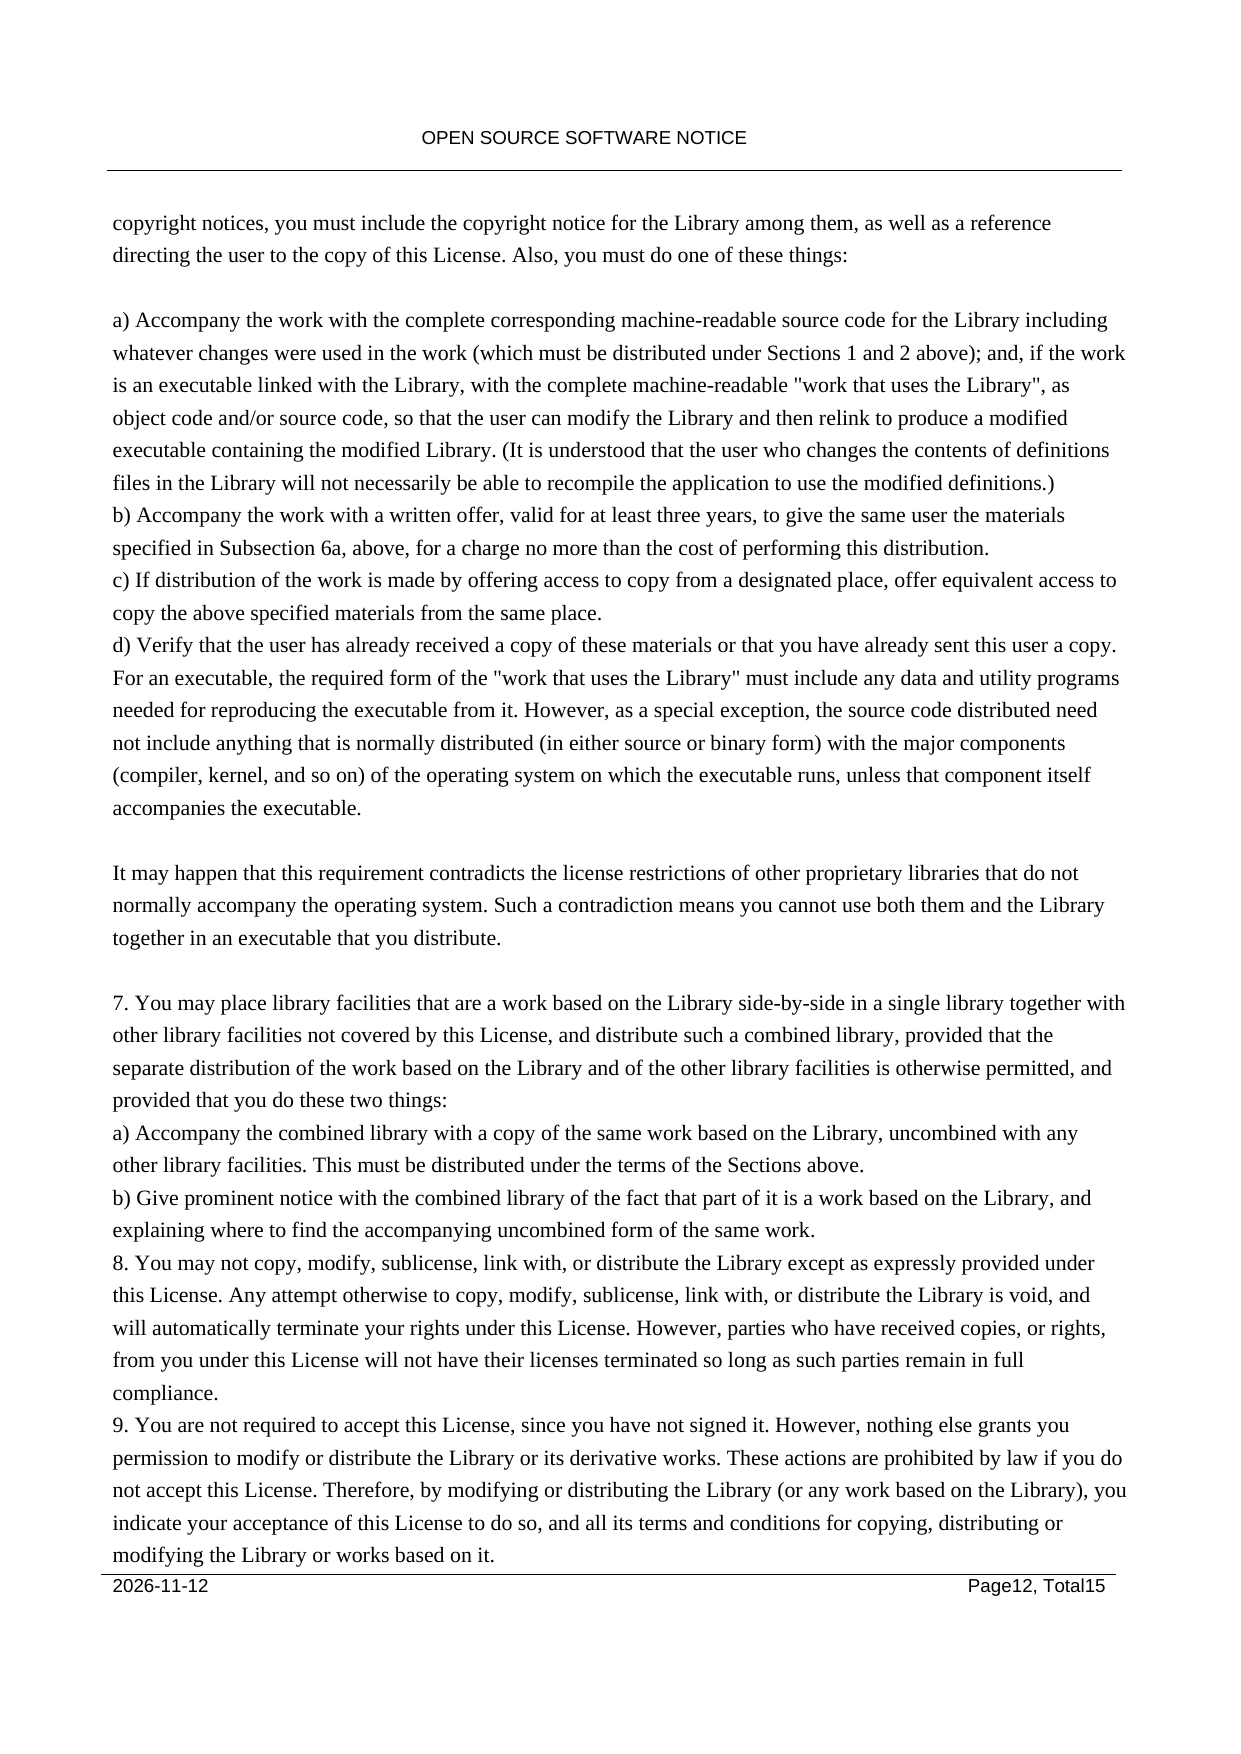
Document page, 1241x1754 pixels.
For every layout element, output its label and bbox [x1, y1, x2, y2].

text [112, 206, 1128, 1571]
